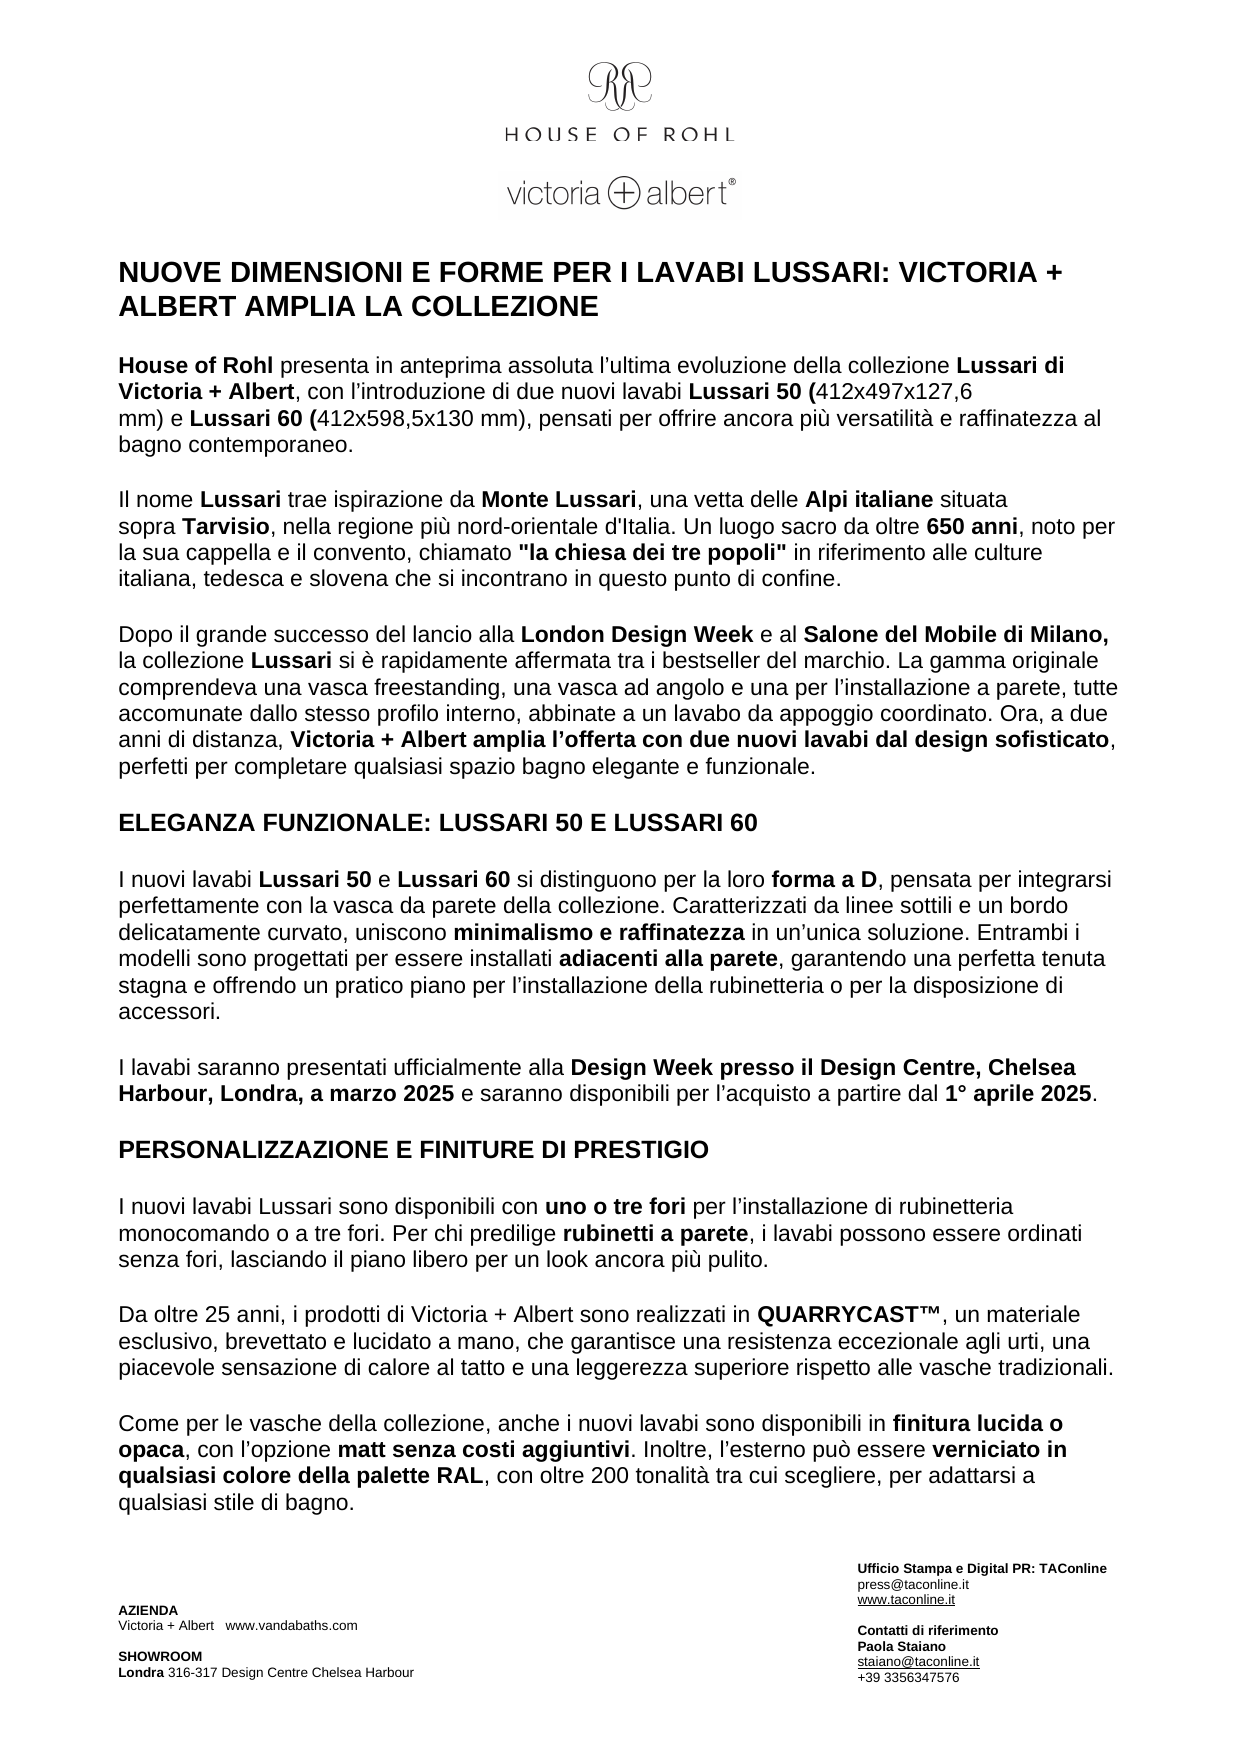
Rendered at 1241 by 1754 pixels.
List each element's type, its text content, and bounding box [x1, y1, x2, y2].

text Dopo il grande successo del lancio alla London Design Week e al Salone del Mobile di Milano, la collezione Lussari si è rapidamente affermata tra i bestseller del marchio. La gamma originale comprendeva una vasca freestanding, una vasca ad angolo e una per l’installazione a parete, tutte accomunate dallo stesso profilo interno, abbinate a un lavabo da appoggio coordinato. Ora, a due anni di distanza, Victoria + Albert amplia l’offerta con due nuovi lavabi dal design sofisticato, perfetti per completare qualsiasi spazio bagno elegante e funzionale. [118, 621, 1122, 779]
text Da oltre 25 anni, i prodotti di Victoria + Albert sono realizzati in QUARRYCAST™, un materiale esclusivo, brevettato e lucidato a mano, che garantisce una resistenza eccezionale agli urti, una piacevole sensazione di calore al tatto e una leggerezza superiore rispetto alle vasche tradizionali. [118, 1301, 1122, 1381]
text I nuovi lavabi Lussari 50 e Lussari 60 si distinguono per la loro forma a D, pensata per integrarsi perfettamente con la vasca da parete della collezione. Caratterizzati da linee sottili e un bordo delicatamente curvato, uniscono minimalismo e raffinatezza in un’unica soluzione. Entrambi i modelli sono progettati per essere installati adiacenti alla parete, garantendo una perfetta tenuta stagna e offrendo un pratico piano per l’installazione della rubinetteria o per la disposizione di accessori. [118, 866, 1122, 1024]
picture [497, 171, 743, 220]
subtitle NUOVE DIMENSIONI E FORME PER I LAVABI LUSSARI: VICTORIA + ALBERT AMPLIA LA COLLEZIONE [118, 256, 1122, 323]
text I lavabi saranno presentati ufficialmente alla Design Week presso il Design Centre, Chelsea Harbour, Londra, a marzo 2025 e saranno disponibili per l’acquisto a partire dal 1° aprile 2025. [118, 1053, 1122, 1106]
text Il nome Lussari trae ispirazione da Monte Lussari, una vetta delle Alpi italiane situata sopra Tarvisio, nella regione più nord-orientale d'Italia. Un luogo sacro da oltre 650 anni, noto per la sua cappella e il convento, chiamato "la chiesa dei tre popoli" in riferimento alle culture italiana, tedesca e slovena che si incontrano in questo punto di confine. [118, 486, 1122, 592]
text I nuovi lavabi Lussari sono disponibili con uno o tre fori per l’installazione di rubinetteria monocomando o a tre fori. Per chi predilige rubinetti a parete, i lavabi possono essere ordinati senza fori, lasciando il piano libero per un look ancora più pulito. [118, 1193, 1122, 1272]
subtitle PERSONALIZZAZIONE E FINITURE DI PRESTIGIO [118, 1135, 1122, 1164]
text Come per le vasche della collezione, anche i nuovi lavabi sono disponibili in finitura lucida o opaca, con l’opzione matt senza costi aggiuntivi. Inoltre, l’esterno può essere verniciato in qualsiasi colore della palette RAL, con oltre 200 tonalità tra cui scegliere, per adattarsi a qualsiasi stile di bagno. [118, 1410, 1122, 1515]
subtitle ELEGANZA FUNZIONALE: LUSSARI 50 E LUSSARI 60 [118, 808, 1122, 837]
text House of Rohl presenta in anteprima assoluta l’ultima evoluzione della collezione Lussari di Victoria + Albert, con l’introduzione di due nuovi lavabi Lussari 50 (412x497x127,6 mm) e Lussari 60 (412x598,5x130 mm), pensati per offrire ancora più versatilità e raffinatezza al bagno contemporaneo. [118, 352, 1122, 457]
